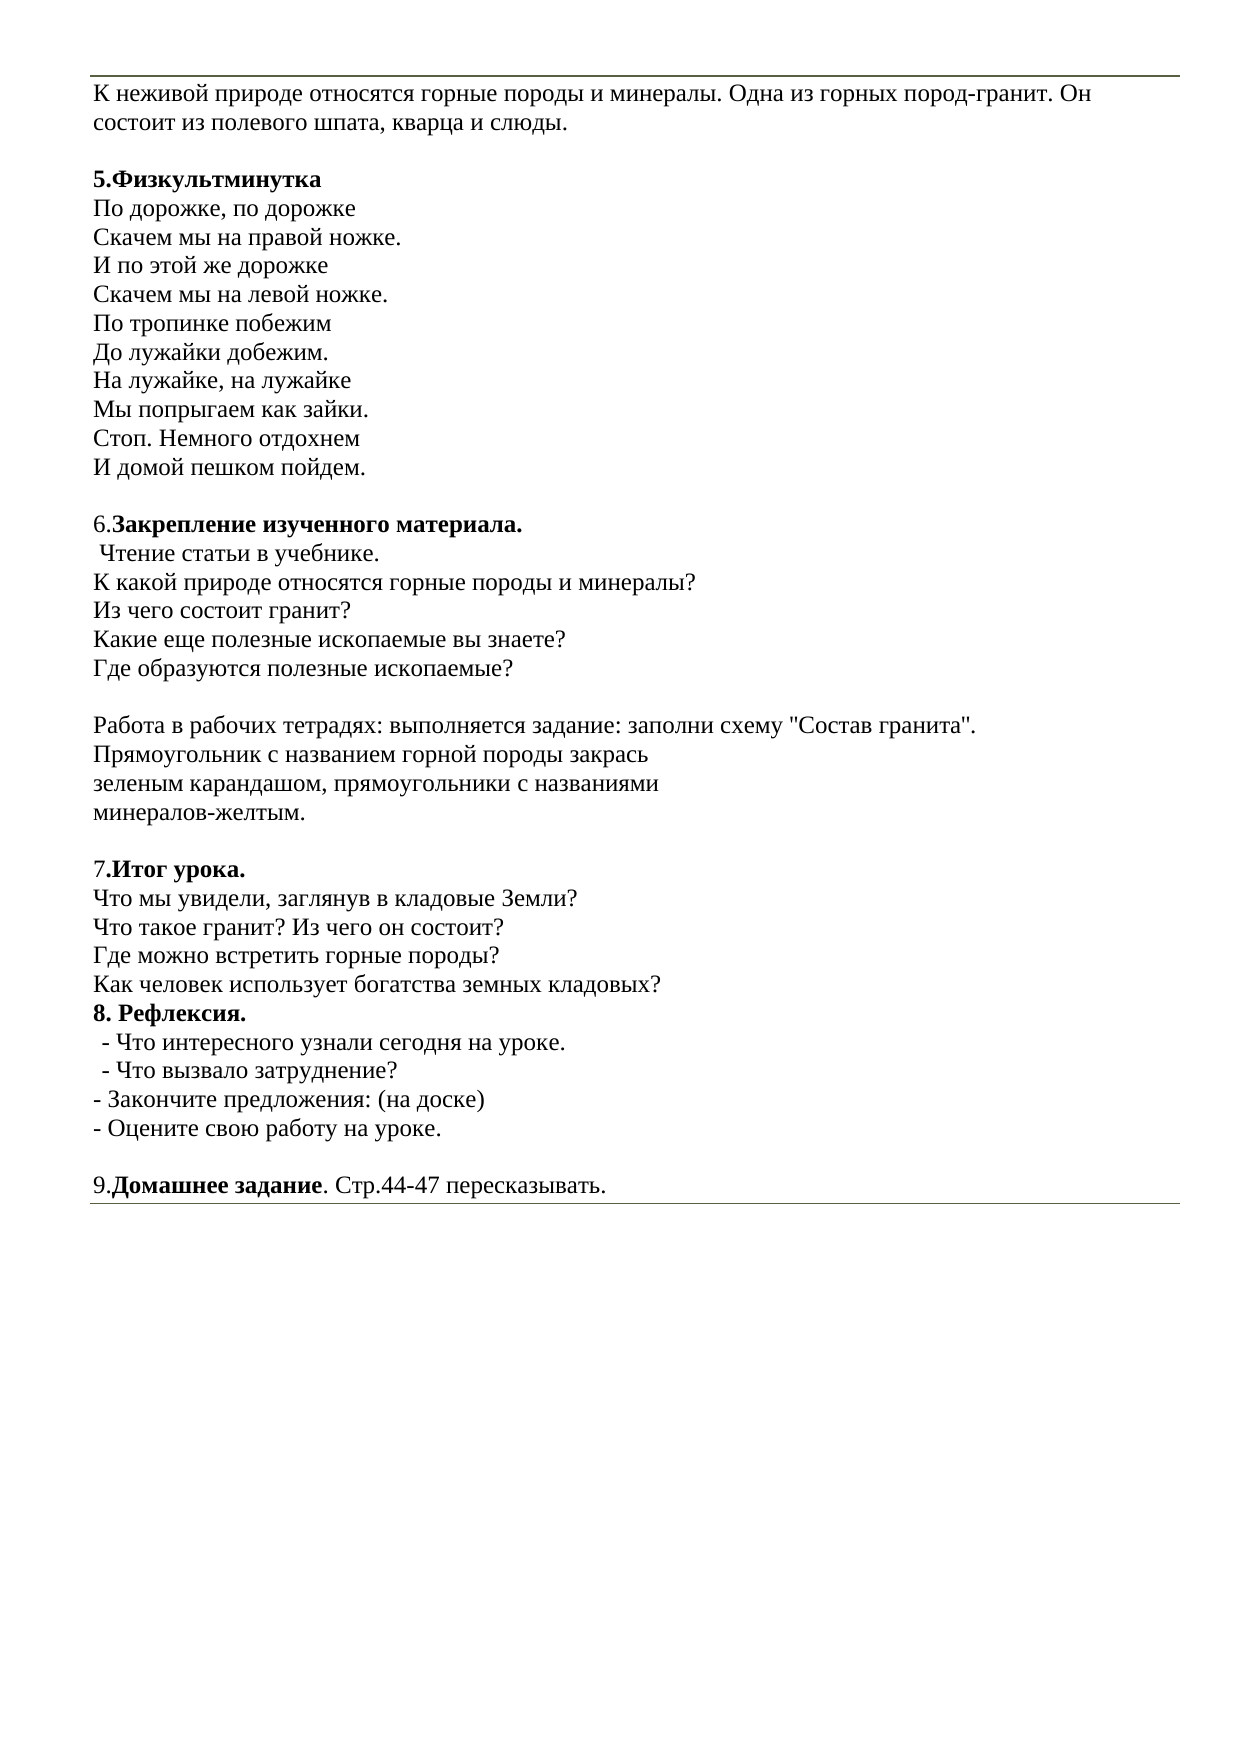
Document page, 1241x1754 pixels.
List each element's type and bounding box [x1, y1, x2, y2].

table_header [90, 77, 1180, 1202]
